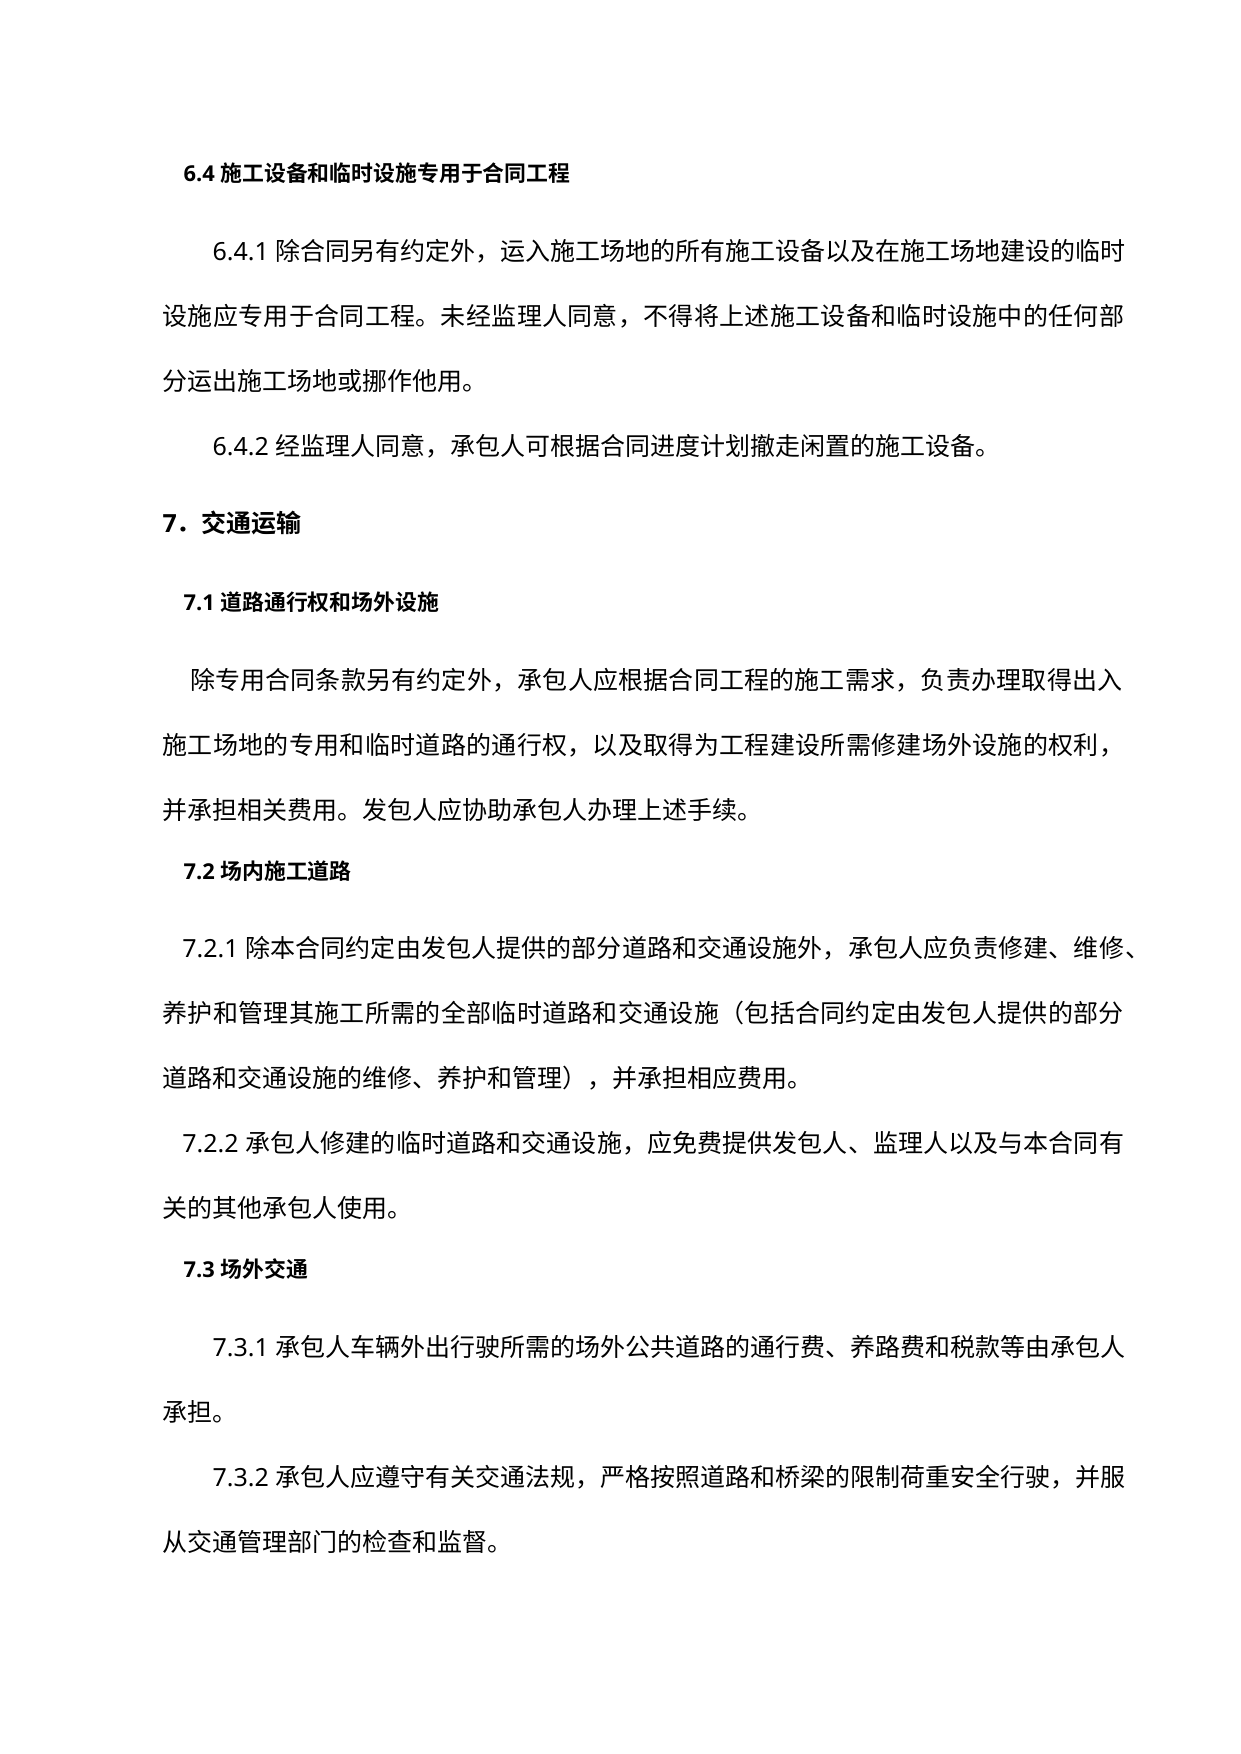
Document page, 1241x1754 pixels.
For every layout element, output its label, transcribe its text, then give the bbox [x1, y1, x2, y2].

text 6.4.1 除合同另有约定外，运入施工场地的所有施工设备以及在施工场地建设的临时设施应专用于合同工程。未经监理人同意，不得将上述施工设备和临时设施中的任何部分运出施工场地或挪作他用。 [162, 217, 1126, 412]
text 7.2.2 承包人修建的临时道路和交通设施，应免费提供发包人、监理人以及与本合同有关的其他承包人使用。 [162, 1109, 1126, 1239]
subtitle 7.1 道路通行权和场外设施 [162, 585, 1126, 618]
text 除专用合同条款另有约定外，承包人应根据合同工程的施工需求，负责办理取得出入施工场地的专用和临时道路的通行权，以及取得为工程建设所需修建场外设施的权利，并承担相关费用。发包人应协助承包人办理上述手续。 [162, 646, 1126, 841]
subtitle 6.4 施工设备和临时设施专用于合同工程 [162, 156, 1126, 189]
text 7.3.1 承包人车辆外出行驶所需的场外公共道路的通行费、养路费和税款等由承包人承担。 [162, 1313, 1126, 1443]
subtitle 7．交通运输 [162, 489, 1126, 554]
text 6.4.2 经监理人同意，承包人可根据合同进度计划撤走闲置的施工设备。 [162, 412, 1126, 477]
subtitle 7.2 场内施工道路 [162, 853, 1126, 886]
subtitle 7.3 场外交通 [162, 1252, 1126, 1284]
text 7.2.1 除本合同约定由发包人提供的部分道路和交通设施外，承包人应负责修建、维修、养护和管理其施工所需的全部临时道路和交通设施（包括合同约定由发包人提供的部分道路和交通设施的维修、养护和管理），并承担相应费用。 [162, 914, 1126, 1109]
text 7.3.2 承包人应遵守有关交通法规，严格按照道路和桥梁的限制荷重安全行驶，并服从交通管理部门的检查和监督。 [162, 1443, 1126, 1573]
